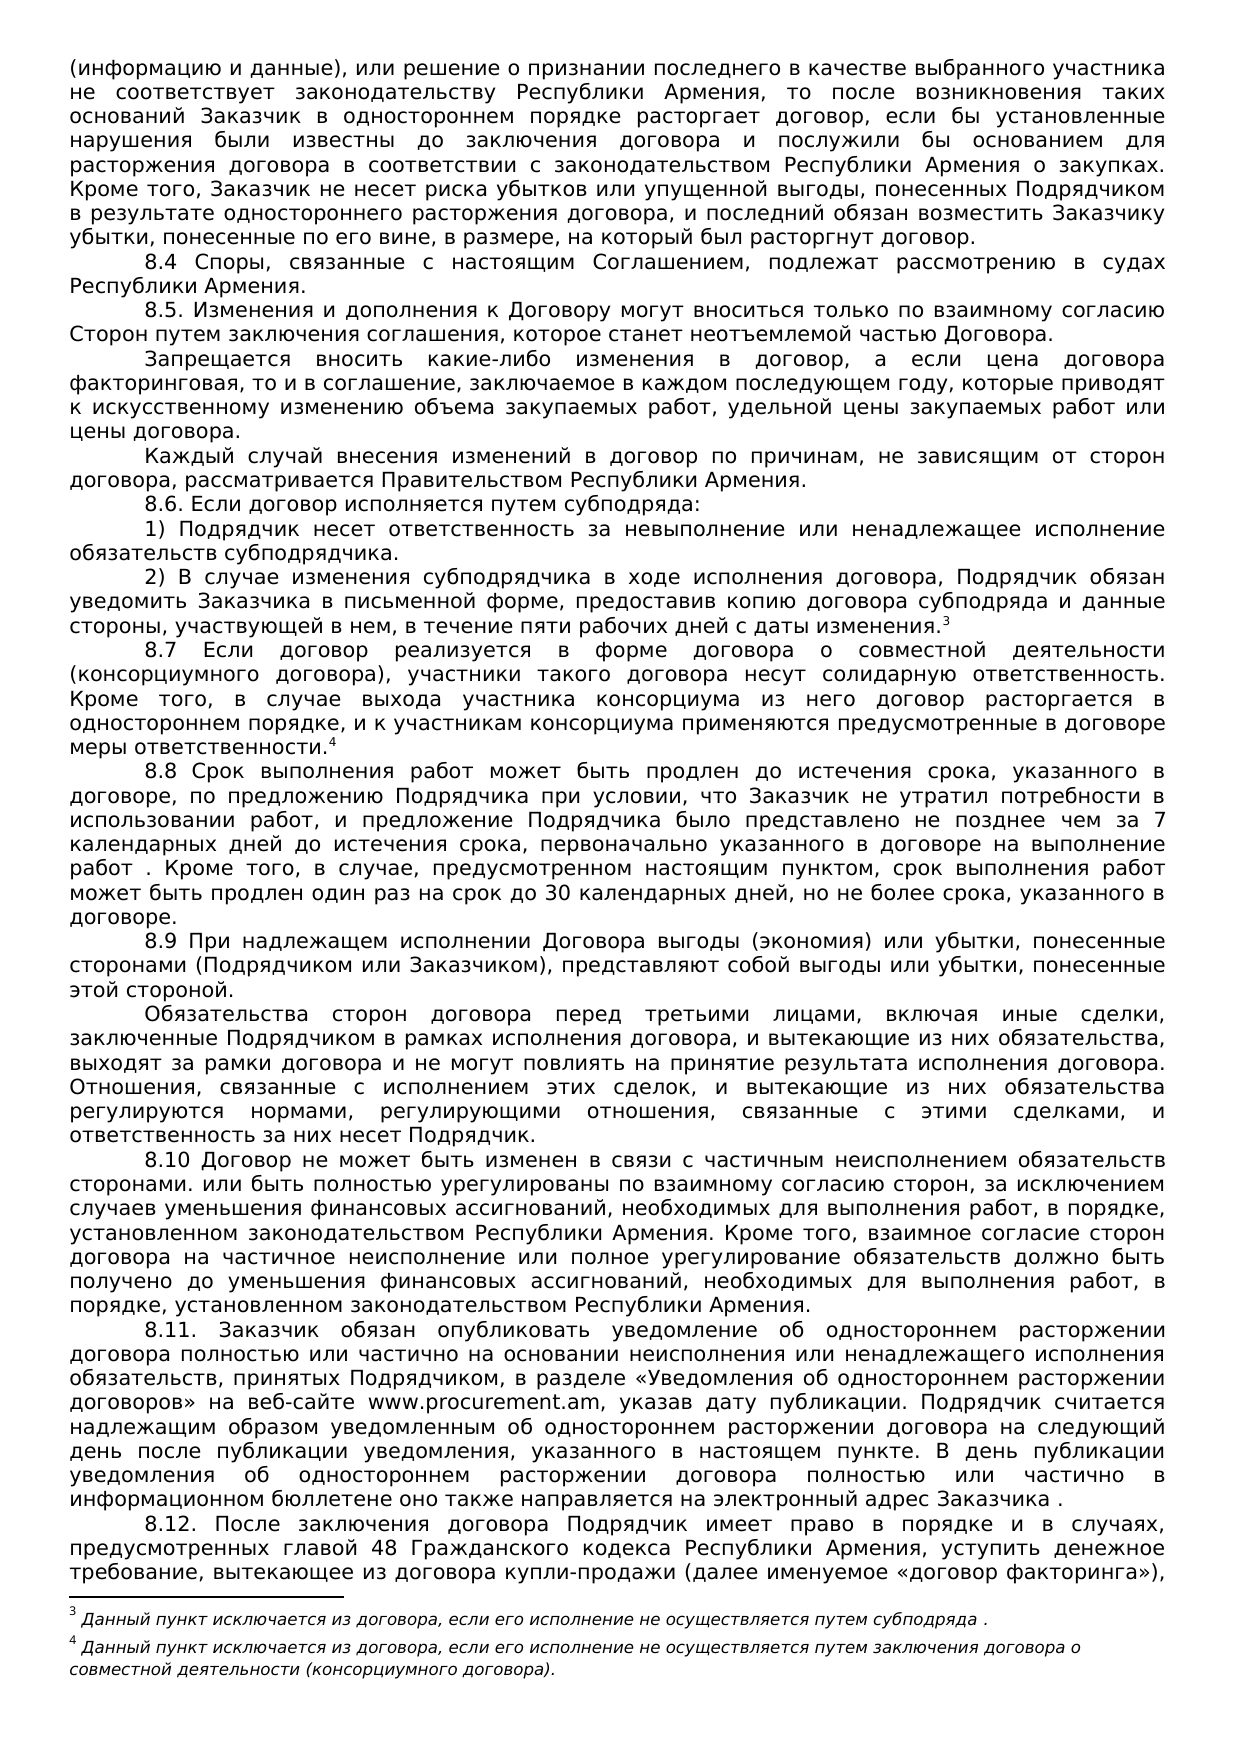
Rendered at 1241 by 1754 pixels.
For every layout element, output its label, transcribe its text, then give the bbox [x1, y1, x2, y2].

text Запрещается вносить какие-либо изменения в договор, а если цена договора факторинговая, то и в соглашение, заключаемое в каждом последующем году, которые приводят к искусственному изменению объема закупаемых работ, удельной цены закупаемых работ или цены договора. [69, 347, 1167, 444]
text 8.4 Споры, связанные с настоящим Соглашением, подлежат рассмотрению в судах Республики Армения. [69, 250, 1167, 298]
text 8.10 Договор не может быть изменен в связи с частичным неисполнением обязательств сторонами. или быть полностью урегулированы по взаимному согласию сторон, за исключением случаев уменьшения финансовых ассигнований, необходимых для выполнения работ, в порядке, установленном законодательством Республики Армения. Кроме того, взаимное согласие сторон договора на частичное неисполнение или полное урегулирование обязательств должно быть получено до уменьшения финансовых ассигнований, необходимых для выполнения работ, в порядке, установленном законодательством Республики Армения. [69, 1148, 1167, 1318]
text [69, 56, 1167, 250]
text 8.9 При надлежащем исполнении Договора выгоды (экономия) или убытки, понесенные сторонами (Подрядчиком или Заказчиком), представляют собой выгоды или убытки, понесенные этой стороной. [69, 929, 1167, 1002]
text 8.8 Срок выполнения работ может быть продлен до истечения срока, указанного в договоре, по предложению Подрядчика при условии, что Заказчик не утратил потребности в использовании работ, и предложение Подрядчика было представлено не позднее чем за 7 календарных дней до истечения срока, первоначально указанного в договоре на выполнение работ . Кроме того, в случае, предусмотренном настоящим пунктом, срок выполнения работ может быть продлен один раз на срок до 30 календарных дней, но не более срока, указанного в договоре. [69, 759, 1167, 929]
text 1) Подрядчик несет ответственность за невыполнение или ненадлежащее исполнение обязательств субподрядчика. [69, 517, 1167, 565]
text 8.11. Заказчик обязан опубликовать уведомление об одностороннем расторжении договора полностью или частично на основании неисполнения или ненадлежащего исполнения обязательств, принятых Подрядчиком, в разделе «Уведомления об одностороннем расторжении договоров» на веб-сайте www.procurement.am, указав дату публикации. Подрядчик считается надлежащим образом уведомленным об одностороннем расторжении договора на следующий день после публикации уведомления, указанного в настоящем пункте. В день публикации уведомления об одностороннем расторжении договора полностью или частично в информационном бюллетене оно также направляется на электронный адрес Заказчика . [69, 1318, 1167, 1512]
text 2) В случае изменения субподрядчика в ходе исполнения договора, Подрядчик обязан уведомить Заказчика в письменной форме, предоставив копию договора субподряда и данные стороны, участвующей в нем, в течение пяти рабочих дней с даты изменения. [69, 565, 1167, 638]
text Каждый случай внесения изменений в договор по причинам, не зависящим от сторон договора, рассматривается Правительством Республики Армения. [69, 444, 1167, 492]
text 8.7 Если договор реализуется в форме договора о совместной деятельности (консорциумного договора), участники такого договора несут солидарную ответственность. Кроме того, в случае выхода участника консорциума из него договор расторгается в одностороннем порядке, и к участникам консорциума применяются предусмотренные в договоре меры ответственности. [69, 638, 1167, 759]
text Обязательства сторон договора перед третьими лицами, включая иные сделки, заключенные Подрядчиком в рамках исполнения договора, и вытекающие из них обязательства, выходят за рамки договора и не могут повлиять на принятие результата исполнения договора. Отношения, связанные с исполнением этих сделок, и вытекающие из них обязательства регулируются нормами, регулирующими отношения, связанные с этими сделками, и ответственность за них несет Подрядчик. [69, 1002, 1167, 1148]
text 8.6. Если договор исполняется путем субподряда: [69, 492, 1167, 517]
text 8.5. Изменения и дополнения к Договору могут вноситься только по взаимному согласию Сторон путем заключения соглашения, которое станет неотъемлемой частью Договора. [69, 298, 1167, 347]
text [69, 1512, 1167, 1584]
